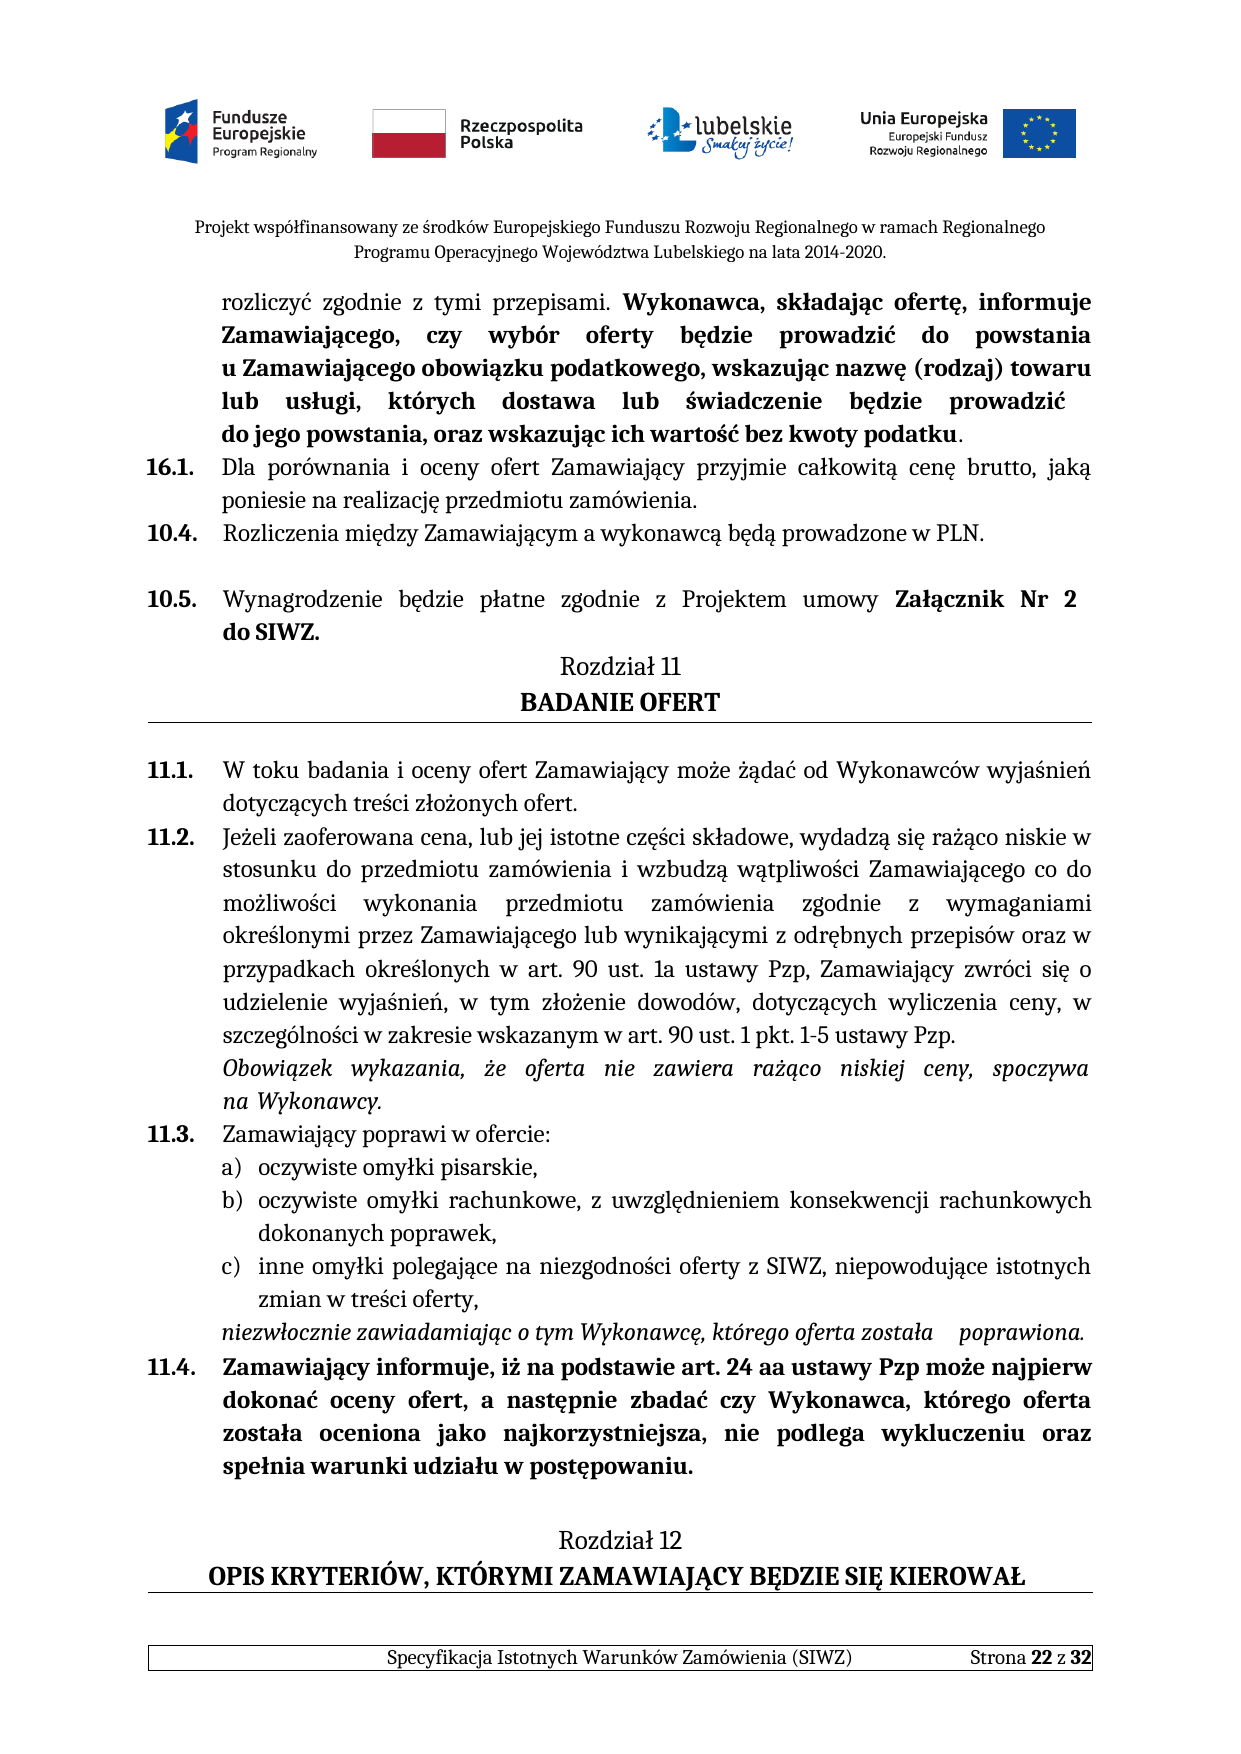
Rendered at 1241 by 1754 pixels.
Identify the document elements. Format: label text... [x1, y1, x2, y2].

list oczywiste omyłki pisarskie, [221, 1153, 1093, 1181]
text Obowiązek wykazania, że oferta nie zawiera rażąco niskiej ceny, spoczywa na Wykonawcy. [223, 1053, 1093, 1115]
text niezwłocznie zawiadamiając o tym Wykonawcę, którego oferta została poprawiona. [183, 1318, 1093, 1346]
list Dla porównania i oceny ofert Zamawiający przyjmie całkowitą cenę brutto, jaką poniesie na realizację przedmiotu zamówienia. [146, 453, 1093, 515]
table_header Rozdział 12 OPIS KRYTERIÓW, KTÓRYMI ZAMAWIAJĄCY BĘDZIE SIĘ KIEROWAŁ PRZY WYBORZE OFERTY, WRAZ Z PODANIEM WAG TYCH KRYTERIÓW I SPOSOBU OCENY OFERT [148, 1489, 1092, 1592]
list Zamawiający informuje, iż na podstawie art. 24 aa ustawy Pzp może najpierw dokonać oceny ofert, a następnie zbadać czy Wykonawca, którego oferta została oceniona jako najkorzystniejsza, nie podlega wykluczeniu oraz spełnia warunki udziału w postępowaniu. [148, 1353, 1093, 1481]
list Rozliczenia między Zamawiającym a wykonawcą będą prowadzone w PLN. [148, 519, 1093, 548]
list inne omyłki polegające na niezgodności oferty z SIWZ, niepowodujące istotnych zmian w treści oferty, [221, 1252, 1093, 1313]
list Zamawiający poprawi w ofercie: [148, 1119, 1093, 1148]
list Wynagrodzenie będzie płatne zgodnie z Projektem umowy Załącznik Nr 2 do SIWZ. [148, 585, 1093, 647]
list W toku badania i oceny ofert Zamawiający może żądać od Wykonawców wyjaśnień dotyczących treści złożonych ofert. [148, 756, 1093, 818]
list Jeżeli zaoferowana cena, lub jej istotne części składowe, wydadzą się rażąco niskie w stosunku do przedmiotu zamówienia i wzbudzą wątpliwości Zamawiającego co do możliwości wykonania przedmiotu zamówienia zgodnie z wymaganiami określonymi przez Zamawiającego lub wynikającymi z odrębnych przepisów oraz w przypadkach określonych w art. 90 ust. 1a ustawy Pzp, Zamawiający zwróci się o udzielenie wyjaśnień, w tym złożenie dowodów, dotyczących wyliczenia ceny, w szczególności w zakresie wskazanym w art. 90 ust. 1 pkt. 1-5 ustawy Pzp. [148, 822, 1093, 1049]
picture [147, 41, 1092, 217]
list oczywiste omyłki rachunkowe, z uwzględnieniem konsekwencji rachunkowych dokonanych poprawek, [221, 1186, 1093, 1247]
table_header Rozdział 11 BADANIE OFERT [148, 651, 1092, 722]
